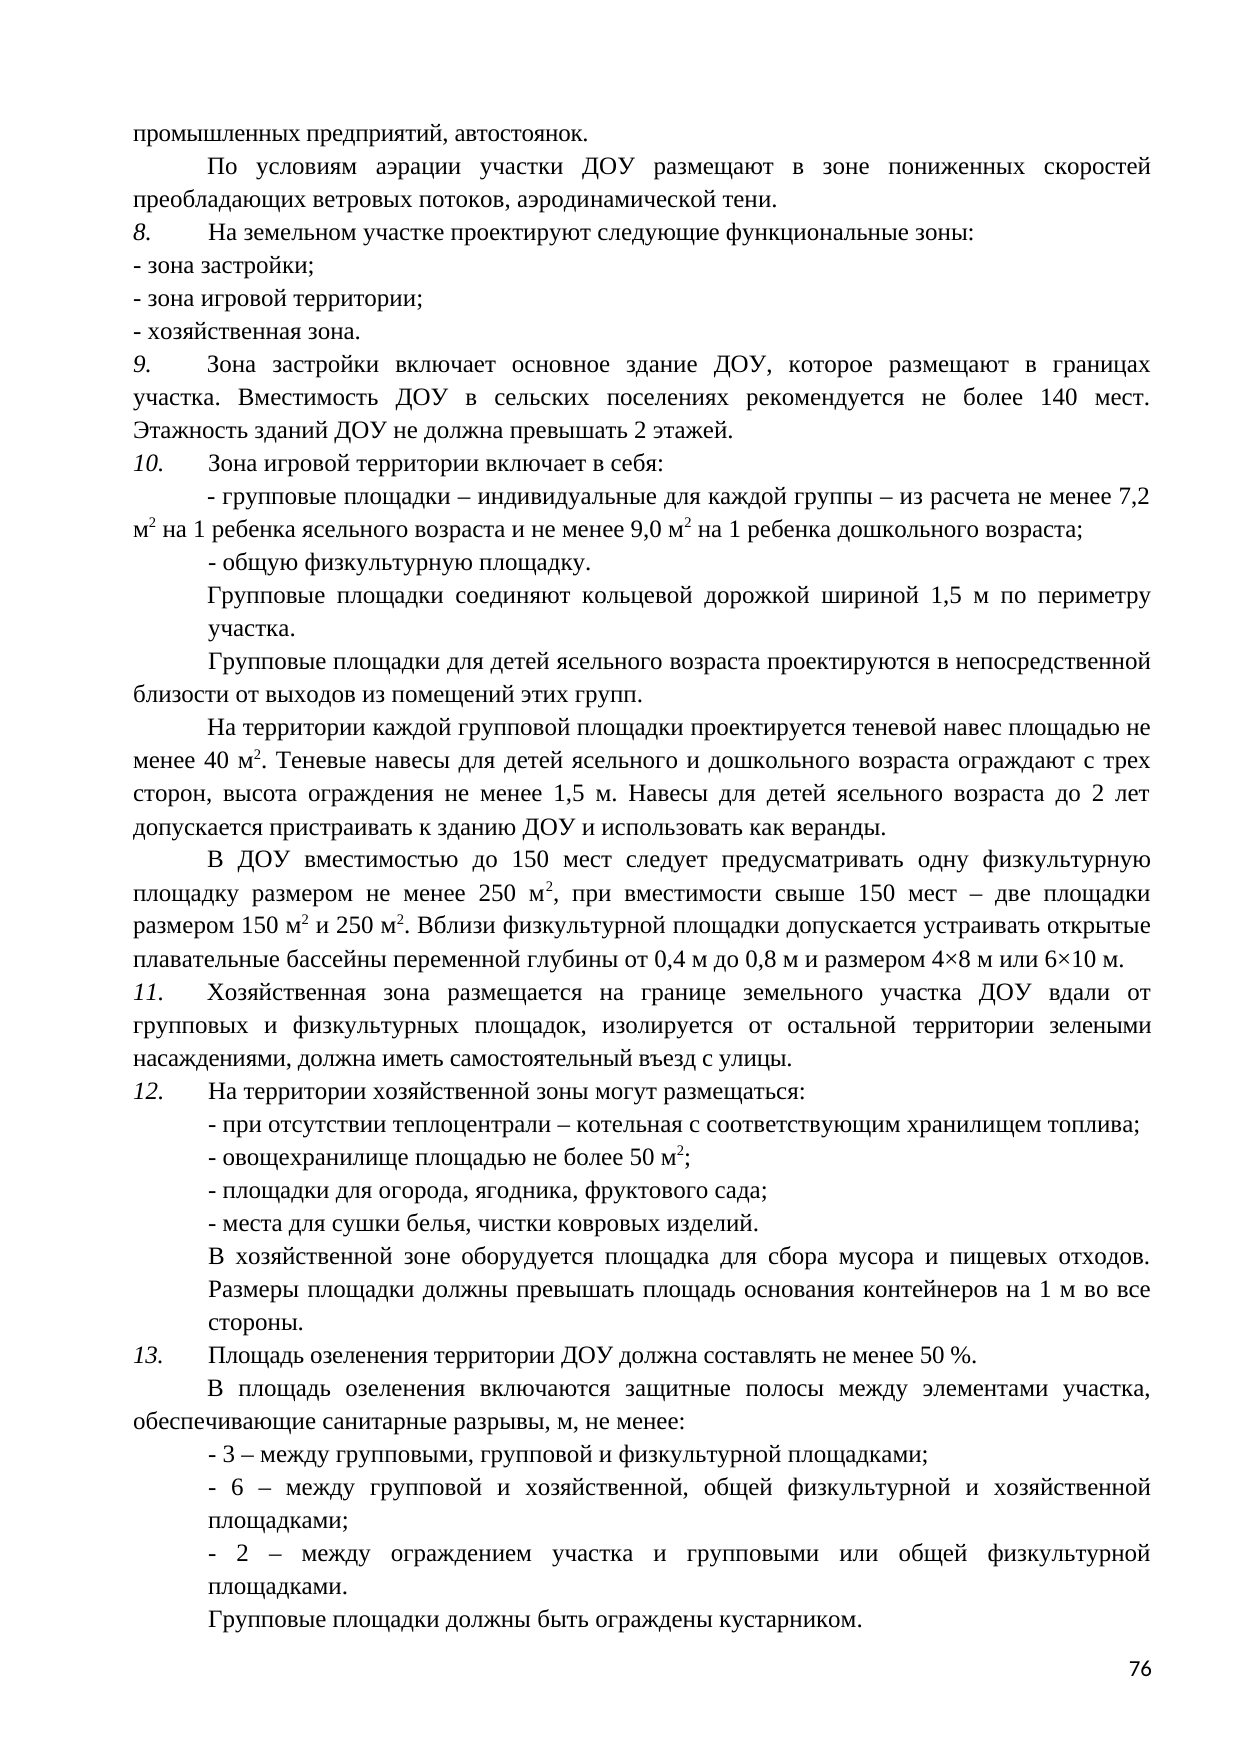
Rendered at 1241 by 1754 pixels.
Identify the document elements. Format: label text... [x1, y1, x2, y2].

list В площадь озеленения включаются защитные полосы между элементами участка, обеспечивающие санитарные разрывы, м, не менее: [133, 1373, 1152, 1435]
list Групповые площадки соединяют кольцевой дорожкой шириной по периметру участка. [207, 580, 1152, 642]
list Хозяйственная зона размещается на границе земельного участка ДОУ вдали от групповых и физкультурных площадок, изолируется от остальной территории зелеными насаждениями, должна иметь самостоятельный въезд с улицы. [133, 977, 1152, 1071]
list По условиям аэрации участки ДОУ размещают в зоне пониженных скоростей преобладающих ветровых потоков, аэродинамической тени. [133, 151, 1152, 213]
list - зона застройки; [133, 250, 1152, 279]
list - зона игровой территории; [133, 283, 1152, 312]
list Площадь озеленения территории ДОУ должна составлять не менее 50 %. [133, 1340, 1152, 1369]
list На территории хозяйственной зоны могут размещаться: [133, 1076, 1152, 1104]
list В ДОУ вместимостью до 150 мест следует предусматривать одну физкультурную площадку размером не менее , при вместимости свыше 150 мест – две площадки размером и . Вблизи физкультурной площадки допускается устраивать открытые плавательные бассейны переменной глубины от до и размером 4×8 м или 6×10 м. [133, 844, 1152, 972]
list - общую физкультурную площадку. [208, 547, 1152, 576]
list - площадки для огорода, ягодника, фруктового сада; [208, 1175, 1152, 1203]
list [133, 118, 1152, 147]
list - 2 – между ограждением участка и групповыми или общей физкультурной площадками. [208, 1538, 1152, 1600]
list - овощехранилище площадью не более ; [208, 1142, 1152, 1171]
list Зона застройки включает основное здание ДОУ, которое размещают в границах участка. Вместимость ДОУ в сельских поселениях рекомендуется не более 140 мест. Этажность зданий ДОУ не должна превышать 2 этажей. [133, 349, 1152, 444]
list - групповые площадки – индивидуальные для каждой группы – из расчета не менее на 1 ребенка ясельного возраста и не менее на 1 ребенка дошкольного возраста; [133, 481, 1152, 543]
list - места для сушки белья, чистки ковровых изделий. [208, 1208, 1152, 1237]
list - при отсутствии теплоцентрали – котельная с соответствующим хранилищем топлива; [208, 1109, 1152, 1137]
list - хозяйственная зона. [133, 316, 1152, 345]
list На земельном участке проектируют следующие функциональные зоны: [133, 217, 1152, 246]
list - 3 – между групповыми, групповой и физкультурной площадками; [208, 1439, 1152, 1468]
list В хозяйственной зоне оборудуется площадка для сбора мусора и пищевых отходов. Размеры площадки должны превышать площадь основания контейнеров на во все стороны. [208, 1241, 1152, 1336]
list Групповые площадки должны быть ограждены кустарником. [208, 1604, 1152, 1633]
list Групповые площадки для детей ясельного возраста проектируются в непосредственной близости от выходов из помещений этих групп. [133, 646, 1152, 708]
list На территории каждой групповой площадки проектируется теневой навес площадью не менее . Теневые навесы для детей ясельного и дошкольного возраста ограждают с трех сторон, высота ограждения не менее . Навесы для детей ясельного возраста до 2 лет допускается пристраивать к зданию ДОУ и использовать как веранды. [133, 712, 1152, 840]
list - 6 – между групповой и хозяйственной, общей физкультурной и хозяйственной площадками; [208, 1472, 1152, 1534]
list Зона игровой территории включает в себя: [133, 448, 1152, 477]
